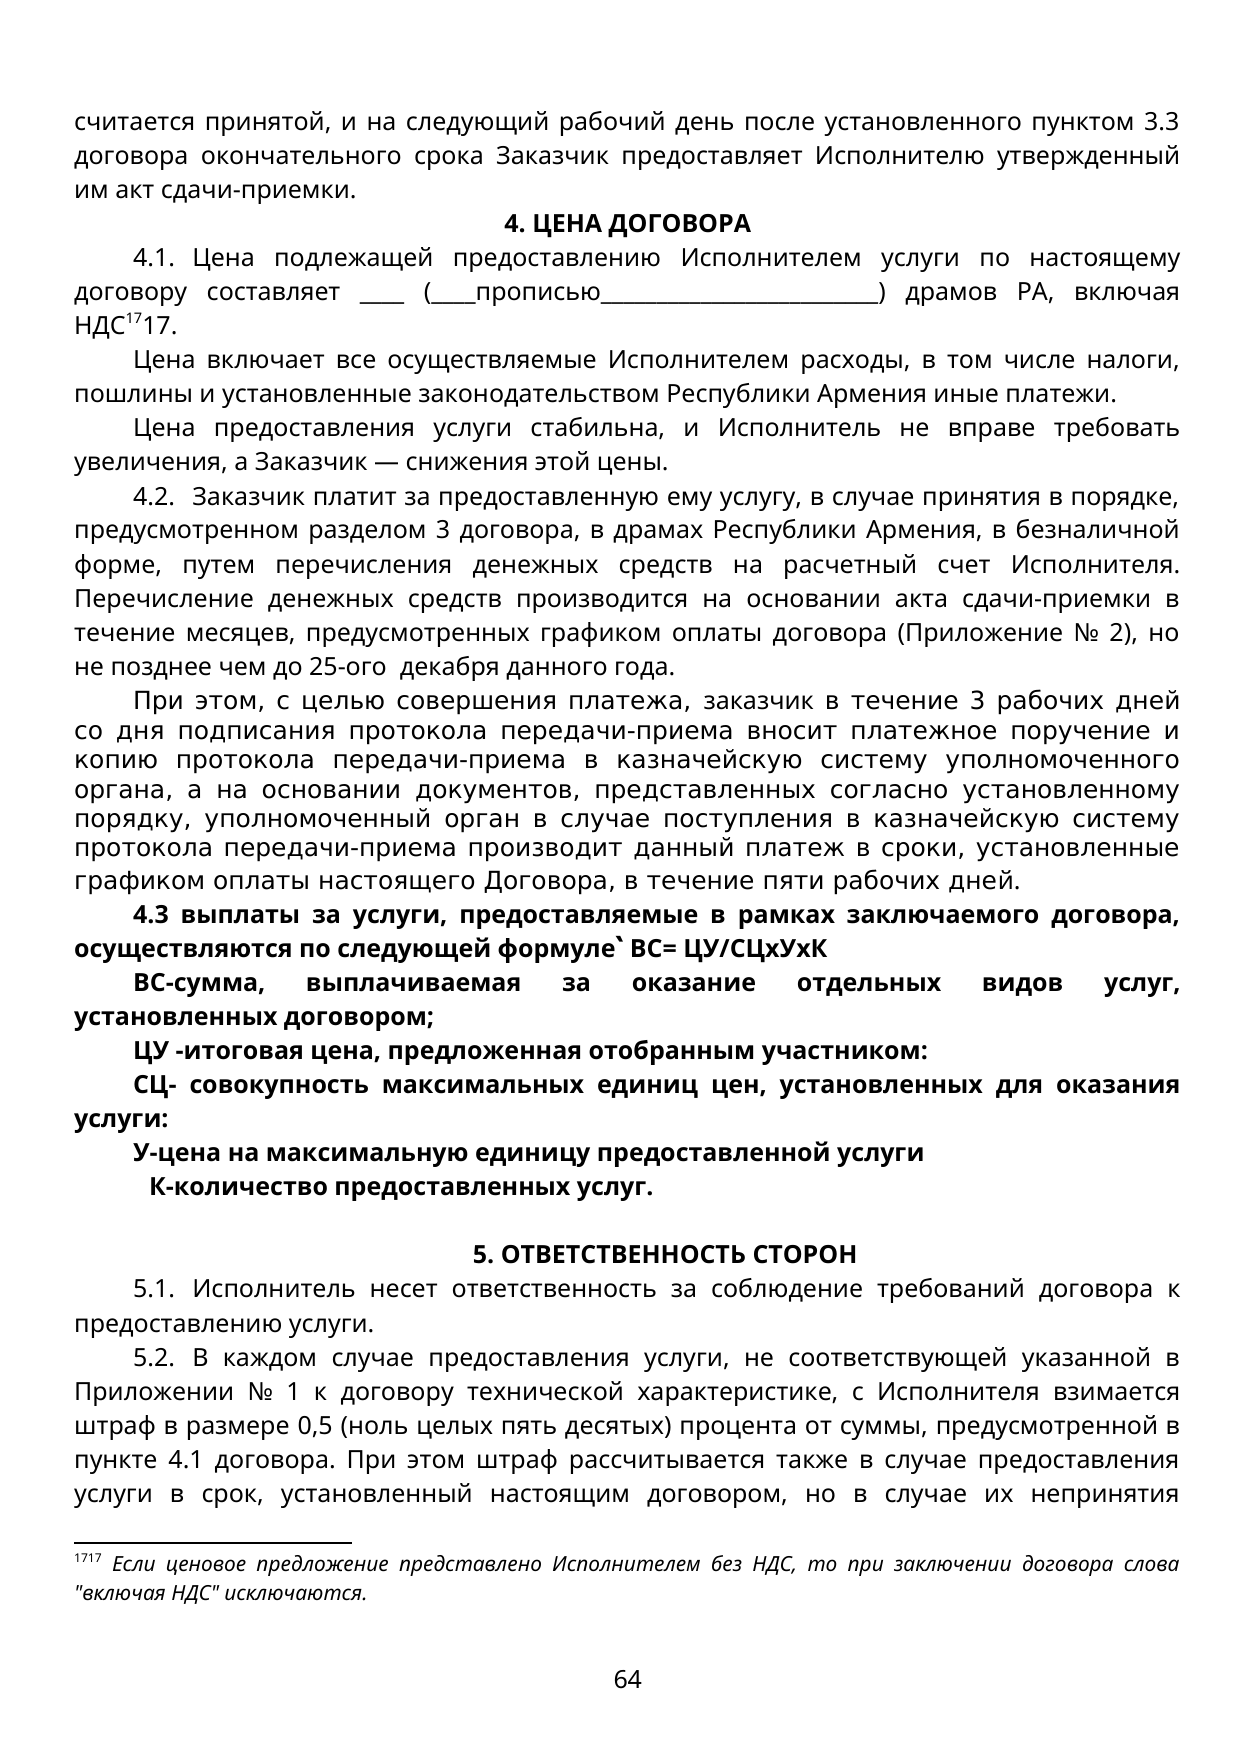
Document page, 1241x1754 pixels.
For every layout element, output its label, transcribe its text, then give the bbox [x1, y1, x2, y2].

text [74, 103, 1181, 206]
text Цена включает все осуществляемые Исполнителем расходы, в том числе налоги, пошлины и установленные законодательством Республики Армения иные платежи. [74, 342, 1181, 410]
text К-количество предоставленных услуг. [74, 1169, 1181, 1203]
text 4.2. Заказчик платит за предоставленную ему услугу, в случае принятия в порядке, предусмотренном разделом 3 договора, в драмах Республики Армения, в безналичной форме, путем перечисления денежных средств на расчетный счет Исполнителя. Перечисление денежных средств производится на основании акта сдачи-приемки в течение месяцев, предусмотренных графиком оплаты договора (Приложение № 2), но не позднее чем до 25-ого декабря данного года. [74, 478, 1181, 682]
text 4.3 выплаты за услуги, предоставляемые в рамках заключаемого договора, осуществляются по следующей формуле՝ ВС= ЦУ/СЦxУxК [74, 896, 1181, 964]
text ВС-сумма, выплачиваемая за оказание отдельных видов услуг, установленных договором; [74, 964, 1181, 1033]
text У-цена на максимальную единицу предоставленной услуги [74, 1135, 1181, 1169]
text 5. ОТВЕТСТВЕННОСТЬ СТОРОН [74, 1237, 1181, 1271]
text 4.1. Цена подлежащей предоставлению Исполнителем услуги по настоящему договору составляет ____ (____прописью_________________________) драмов РА, включая НДС17. [74, 240, 1181, 342]
text СЦ- совокупность максимальных единиц цен, установленных для оказания услуги: [74, 1067, 1181, 1135]
text При этом, с целью совершения платежа, заказчик в течение 3 рабочих дней со дня подписания протокола передачи-приема вносит платежное поручение и копию протокола передачи-приема в казначейскую систему уполномоченного органа, а на основании документов, представленных согласно установленному порядку, уполномоченный орган в случае поступления в казначейскую систему протокола передачи-приема производит данный платеж в сроки, установленные графиком օплаты настоящего Договора, в течение пяти рабочих дней. [74, 682, 1181, 896]
text 5.1. Исполнитель несет ответственность за соблюдение требований договора к предоставлению услуги. [74, 1271, 1181, 1339]
text 4. ЦЕНА ДОГОВОРА [74, 206, 1181, 240]
text Цена предоставления услуги стабильна, и Исполнитель не вправе требовать увеличения, а Заказчик — снижения этой цены. [74, 410, 1181, 478]
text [74, 1339, 1181, 1509]
text ЦУ -итоговая цена, предложенная отобранным участником: [74, 1033, 1181, 1067]
